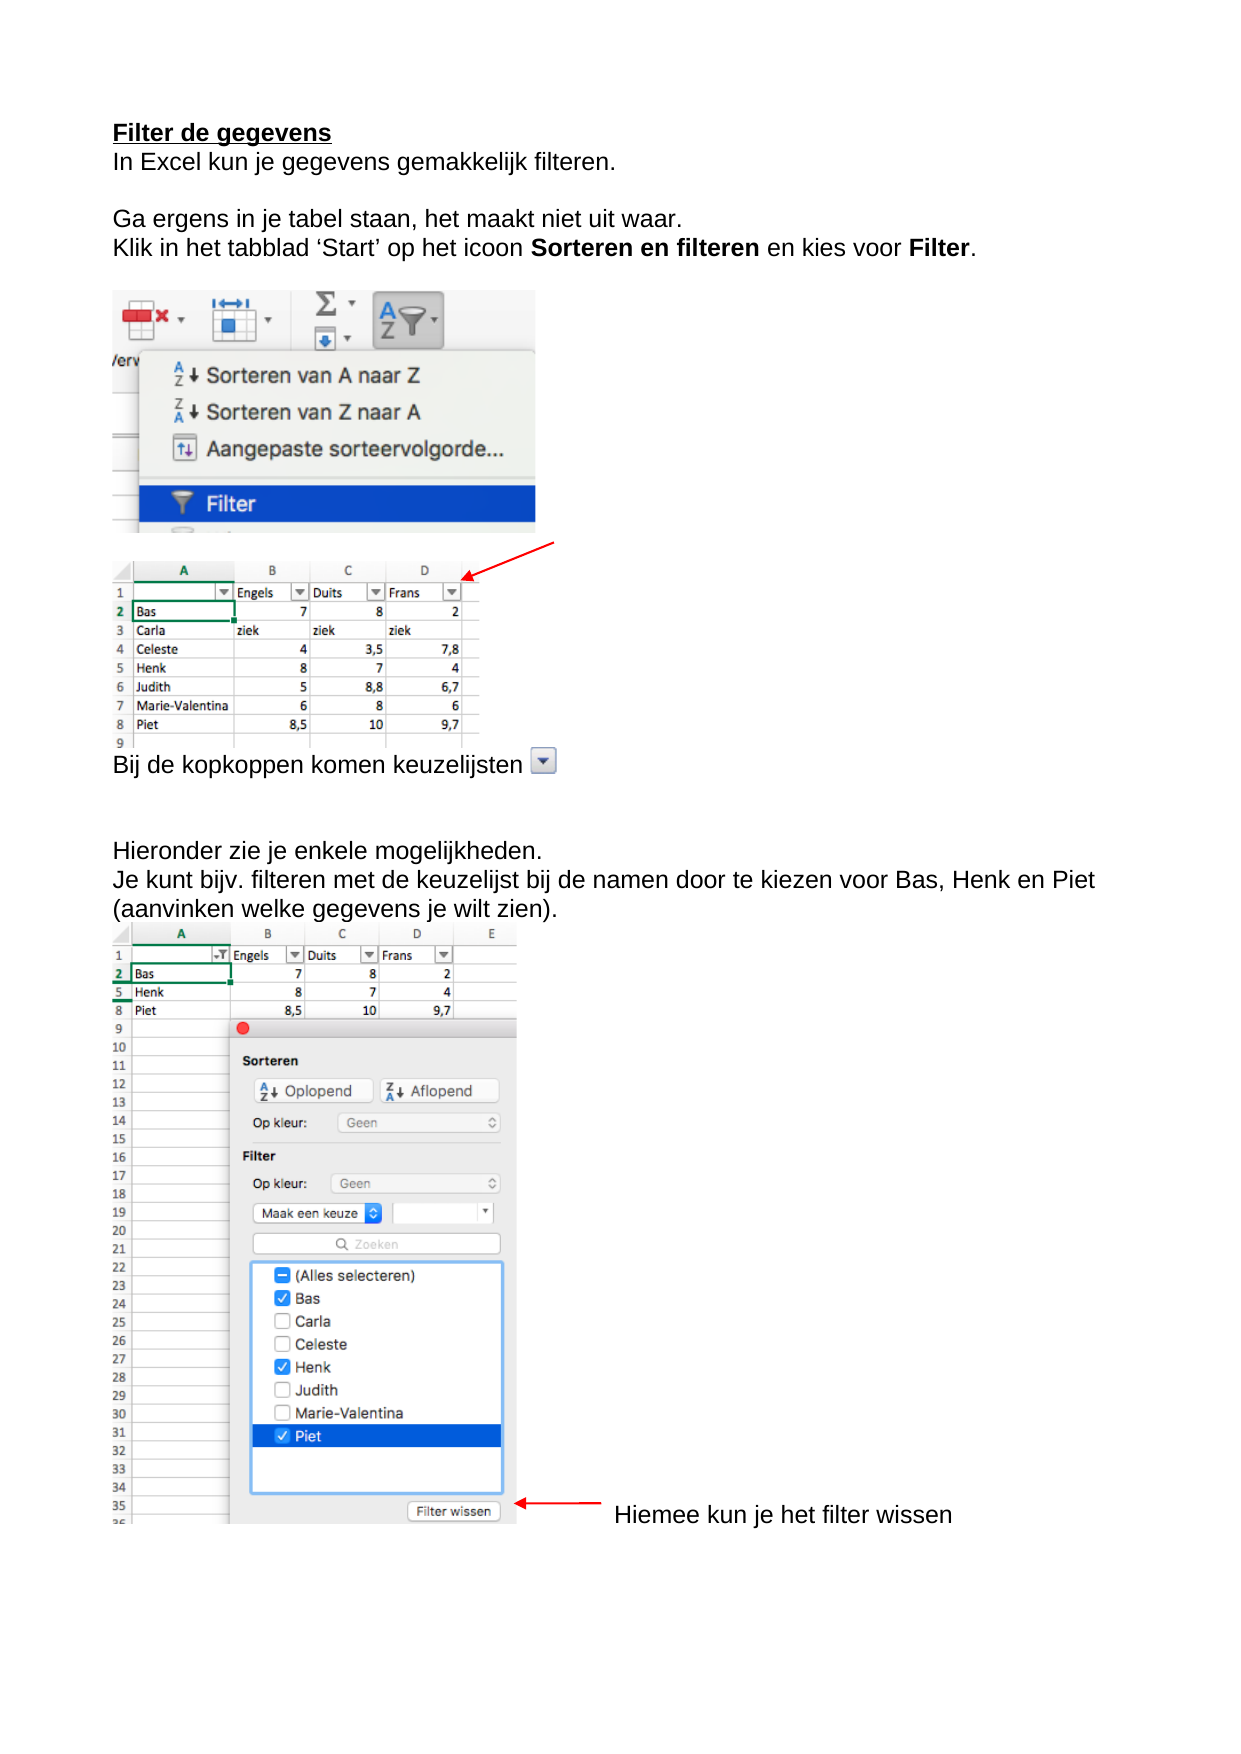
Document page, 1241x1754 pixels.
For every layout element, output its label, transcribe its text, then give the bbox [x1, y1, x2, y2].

text Klik in het tabblad ‘Start’ op het icoon Sorteren en filteren en kies voor Filter. [112, 233, 1128, 262]
text Je kunt bijv. filteren met de keuzelijst bij de namen door te kiezen voor Bas, Henk en Piet (aanvinken welke gegevens je wilt zien). [112, 865, 1128, 922]
picture [112, 922, 517, 1524]
text Filter de gegevens [112, 118, 1128, 147]
text Ga ergens in je tabel staan, het maakt niet uit waar. [112, 204, 1128, 233]
picture [530, 747, 557, 774]
text Hieronder zie je enkele mogelijkheden. [112, 836, 1128, 865]
picture [112, 561, 480, 748]
text In Excel kun je gegevens gemakkelijk filteren. [112, 147, 1128, 176]
picture [112, 290, 536, 533]
text Bij de kopkoppen komen keuzelijsten [112, 747, 1128, 779]
